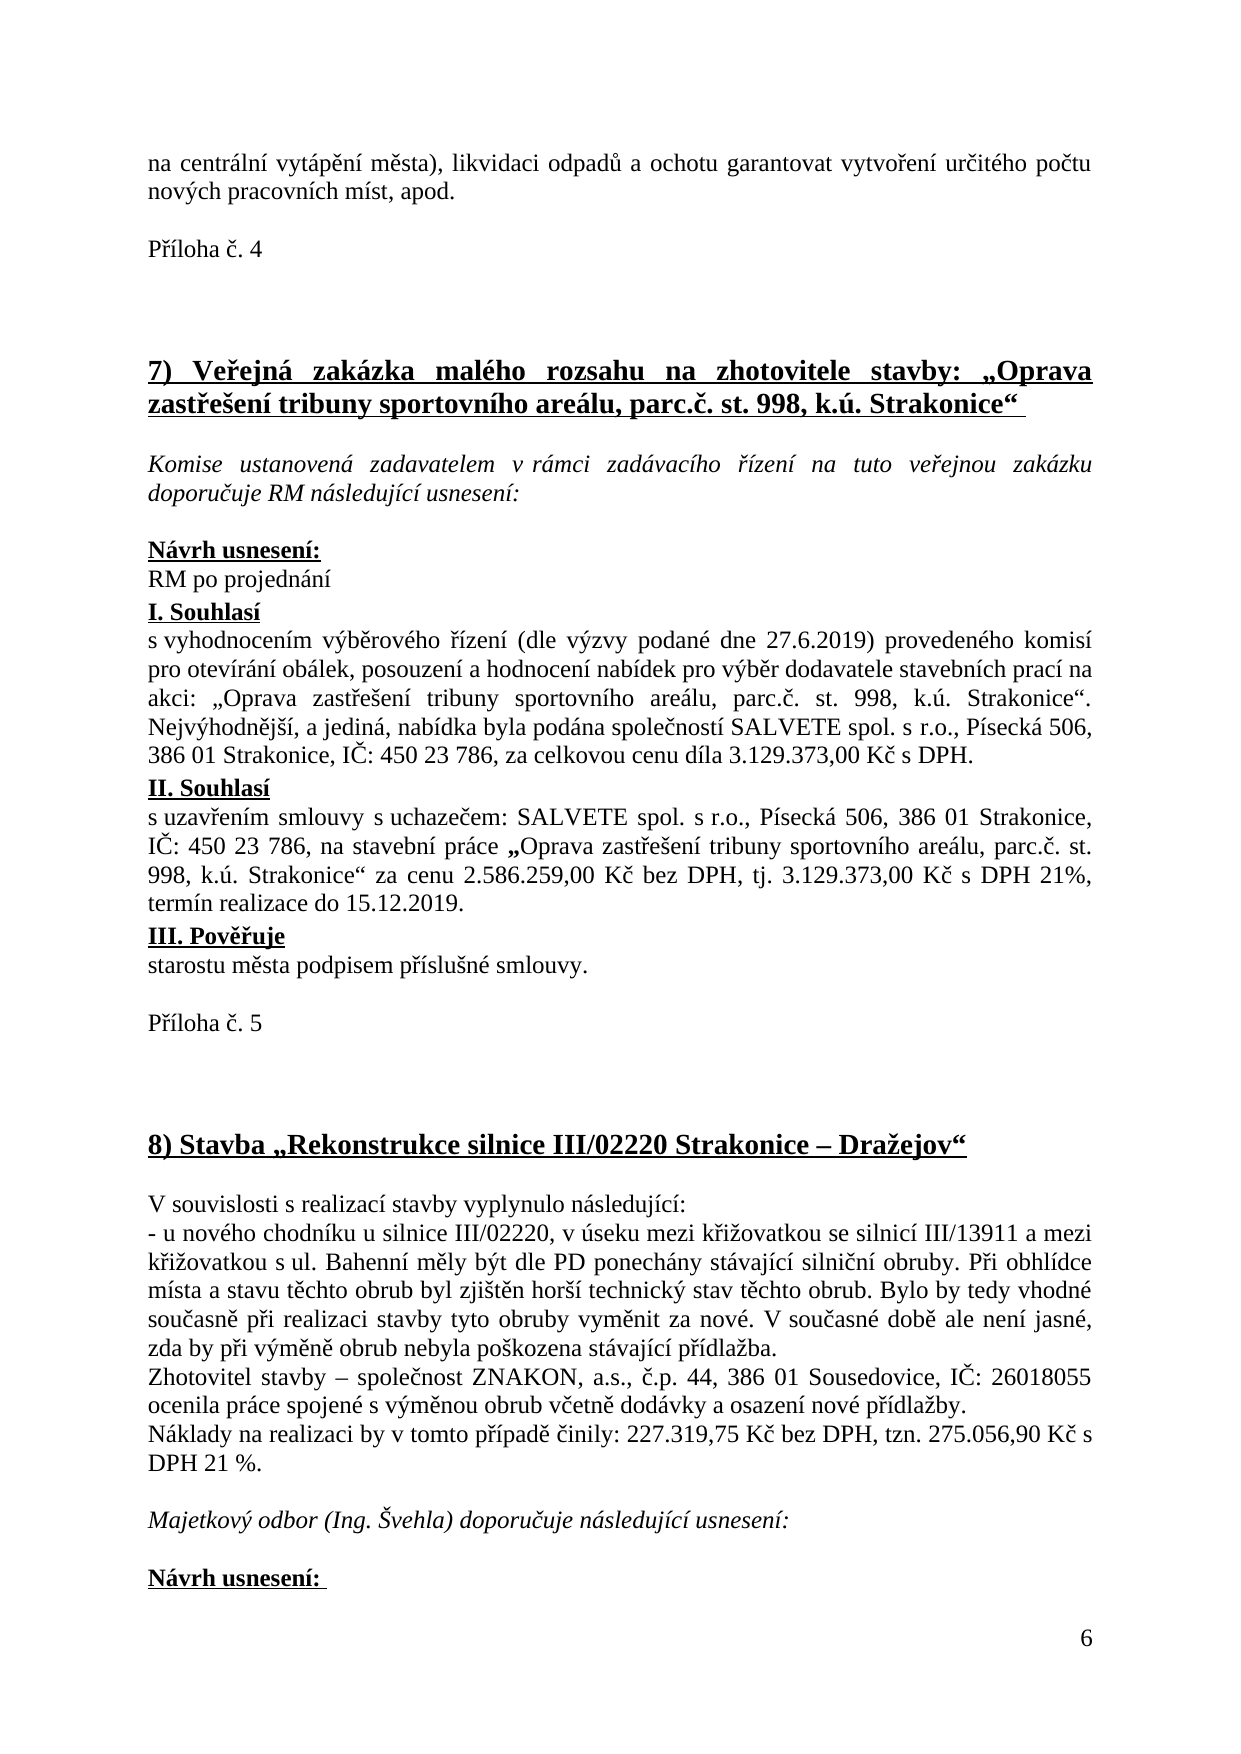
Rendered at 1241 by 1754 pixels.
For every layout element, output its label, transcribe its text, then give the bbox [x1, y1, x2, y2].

subtitle 7) Veřejná zakázka malého rozsahu na zhotovitele stavby: „Oprava zastřešení tribuny sportovního areálu, parc.č. st. 998, k.ú. Strakonice“ [148, 384, 1093, 420]
subtitle 8) Stavba „Rekonstrukce silnice III/02220 Strakonice – Dražejov“ [148, 1127, 1093, 1160]
text starostu města podpisem příslušné smlouvy. [148, 950, 1093, 979]
text Náklady na realizaci by v tomto případě činily: 227.319,75 Kč bez DPH, tzn. 275.056,90 Kč s DPH 21 %. [148, 1419, 1093, 1477]
text RM po projednání [148, 564, 1093, 593]
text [148, 148, 1093, 205]
text Komise ustanovená zadavatelem v rámci zadávacího řízení na tuto veřejnou zakázku doporučuje RM následující usnesení: [148, 449, 1093, 506]
subtitle II. Souhlasí [148, 773, 1093, 802]
text Zhotovitel stavby – společnost ZNAKON, a.s., č.p. 44, 386 01 Sousedovice, IČ: 26018055 ocenila práce spojené s výměnou obrub včetně dodávky a osazení nové přídlažby. [148, 1362, 1093, 1419]
text Majetkový odbor (Ing. Švehla) doporučuje následující usnesení: [148, 1505, 1093, 1534]
subtitle III. Pověřuje [148, 921, 1093, 950]
text s uzavřením smlouvy s uchazečem: SALVETE spol. s r.o., Písecká 506, 386 01 Strakonice, IČ: 450 23 786, na stavební práce „Oprava zastřešení tribuny sportovního areálu, parc.č. st. 998, k.ú. Strakonice“ za cenu 2.586.259,00 Kč bez DPH, tj. 3.129.373,00 Kč s DPH 21%, termín realizace do 15.12.2019. [148, 802, 1093, 917]
text Návrh usnesení: [148, 1563, 1093, 1592]
text s vyhodnocením výběrového řízení (dle výzvy podané dne 27.6.2019) provedeného komisí pro otevírání obálek, posouzení a hodnocení nabídek pro výběr dodavatele stavebních prací na akci: „Oprava zastřešení tribuny sportovního areálu, parc.č. st. 998, k.ú. Strakonice“. Nejvýhodnější, a jediná, nabídka byla podána společností SALVETE spol. s r.o., Písecká 506, 386 01 Strakonice, IČ: 450 23 786, za celkovou cenu díla 3.129.373,00 Kč s DPH. [148, 626, 1093, 769]
text V souvislosti s realizací stavby vyplynulo následující: [148, 1189, 1093, 1218]
text Příloha č. 5 [148, 1008, 1093, 1036]
text Příloha č. 4 [148, 234, 1093, 263]
subtitle I. Souhlasí [148, 597, 1093, 626]
text Návrh usnesení: [148, 535, 1093, 564]
text - u nového chodníku u silnice III/02220, v úseku mezi křižovatkou se silnicí III/13911 a mezi křižovatkou s ul. Bahenní měly být dle PD ponechány stávající silniční obruby. Při obhlídce místa a stavu těchto obrub byl zjištěn horší technický stav těchto obrub. Bylo by tedy vhodné současně při realizaci stavby tyto obruby vyměnit za nové. V současné době ale není jasné, zda by při výměně obrub nebyla poškozena stávající přídlažba. [148, 1218, 1093, 1362]
subtitle 7) Veřejná zakázka malého rozsahu na zhotovitele stavby: „Oprava zastřešení tribuny sportovního areálu, parc.č. st. 998, k.ú. Strakonice“ [148, 353, 1093, 382]
